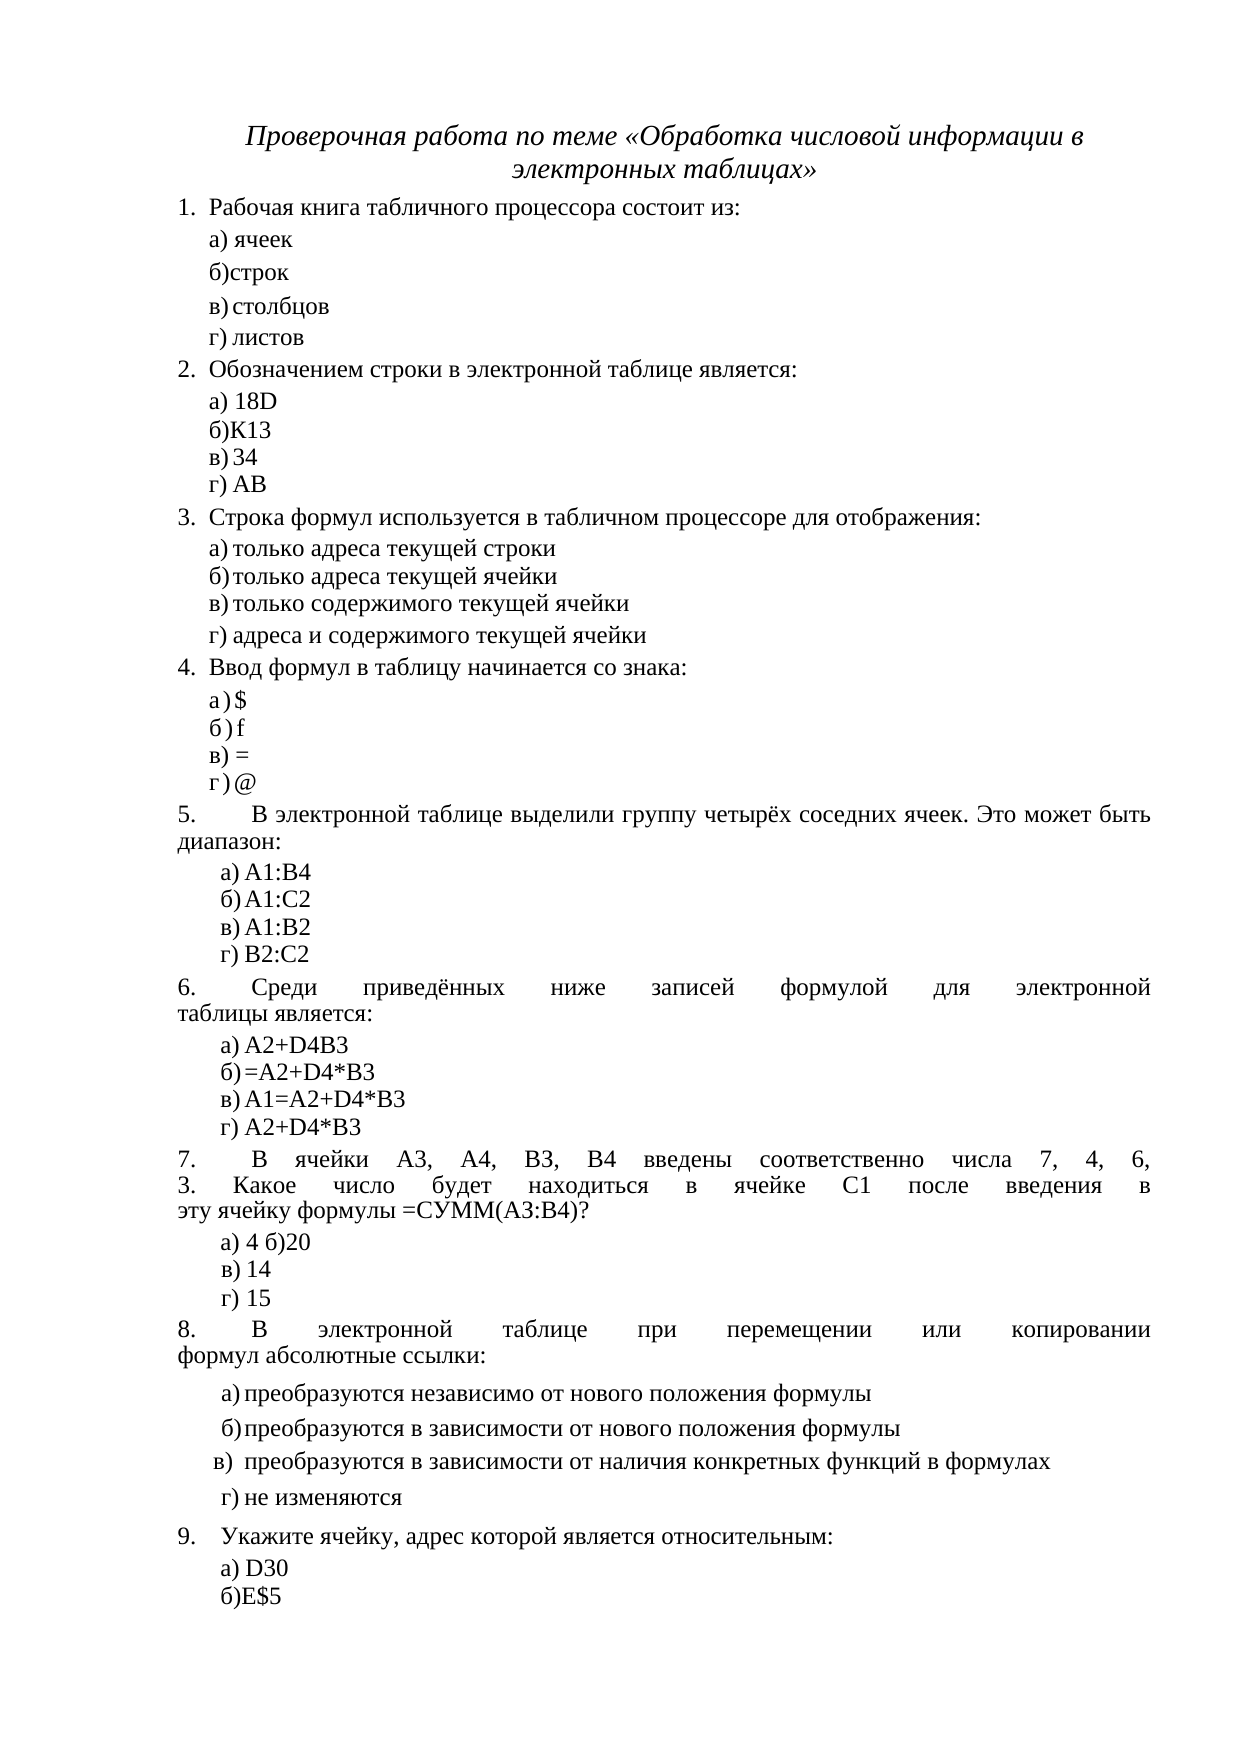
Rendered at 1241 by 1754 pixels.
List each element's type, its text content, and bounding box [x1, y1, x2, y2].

text б)строк [208, 257, 1152, 286]
text б) преобразуются в зависимости от нового положения формулы [221, 1413, 1152, 1442]
text в) преобразуются в зависимости от наличия конкретных функций в формулах [213, 1444, 1152, 1476]
text а) преобразуются независимо от нового положения формулы [221, 1378, 1152, 1407]
text в) 14 [221, 1256, 1152, 1283]
text 6. Среди приведённых ниже записей формулой для электронной таблицы является: [177, 974, 1152, 1027]
text а) A2+D4B3 [220, 1031, 1152, 1059]
text в) 34 [209, 443, 1152, 471]
text б)f [209, 715, 502, 742]
text б)К13 [208, 416, 1152, 443]
text г) В2:С2 [220, 941, 1152, 968]
text г) 15 [221, 1284, 1152, 1311]
text 2. Обозначением строки в электронной таблице является: a) 18D [177, 352, 1066, 416]
text 8. В электронной таблице при перемещении или копировании формул абсолютные ссылки: [177, 1317, 1152, 1369]
text 9. Укажите ячейку, адрес которой является относительным: [177, 1521, 1152, 1550]
text 5. В электронной таблице выделили группу четырёх соседних ячеек. Это может быть диапазон: [177, 801, 1152, 855]
text г) не изменяются [221, 1482, 1152, 1511]
text в) = [209, 742, 502, 769]
text в) A1=A2+D4*B3 [220, 1086, 1152, 1113]
text 7. В ячейки A3, А4, ВЗ, В4 введены соответственно числа 7, 4, 6, 3. Какое число будет находиться в ячейке С1 после введения в эту ячейку формулы =СУММ(АЗ:В4)? [177, 1147, 1152, 1224]
text г) АВ [209, 471, 1152, 498]
text а) 4 б)20 [220, 1228, 536, 1256]
text б) А1:С2 [220, 886, 1152, 913]
text в) столбцов [209, 291, 1152, 320]
text 3. Строка формул используется в табличном процессоре для отображения: [177, 504, 1152, 531]
text г) A2+D4*B3 [220, 1113, 1152, 1141]
text а) D30 б)Е$5 [220, 1555, 524, 1609]
text а) только адреса текущей строки [209, 534, 1152, 562]
text а) А1:В4 [220, 859, 1152, 886]
text б) только адреса текущей ячейки [209, 562, 1152, 589]
text в) А1:В2 [220, 913, 1152, 941]
text б) =A2+D4*B3 [220, 1059, 1152, 1086]
text Проверочная работа по теме «Обработка числовой информации в электронных таблицах» [177, 118, 1152, 185]
text г) листов [209, 320, 1152, 352]
text г) адреса и содержимого текущей ячейки [209, 617, 1152, 649]
text 4. Ввод формул в таблицу начинается со знака: а)$ [177, 649, 980, 714]
text г)@ [209, 770, 502, 796]
text 1. Рабочая книга табличного процессора состоит из: а) ячеек [177, 190, 1023, 253]
text в) только содержимого текущей ячейки [209, 589, 1152, 617]
